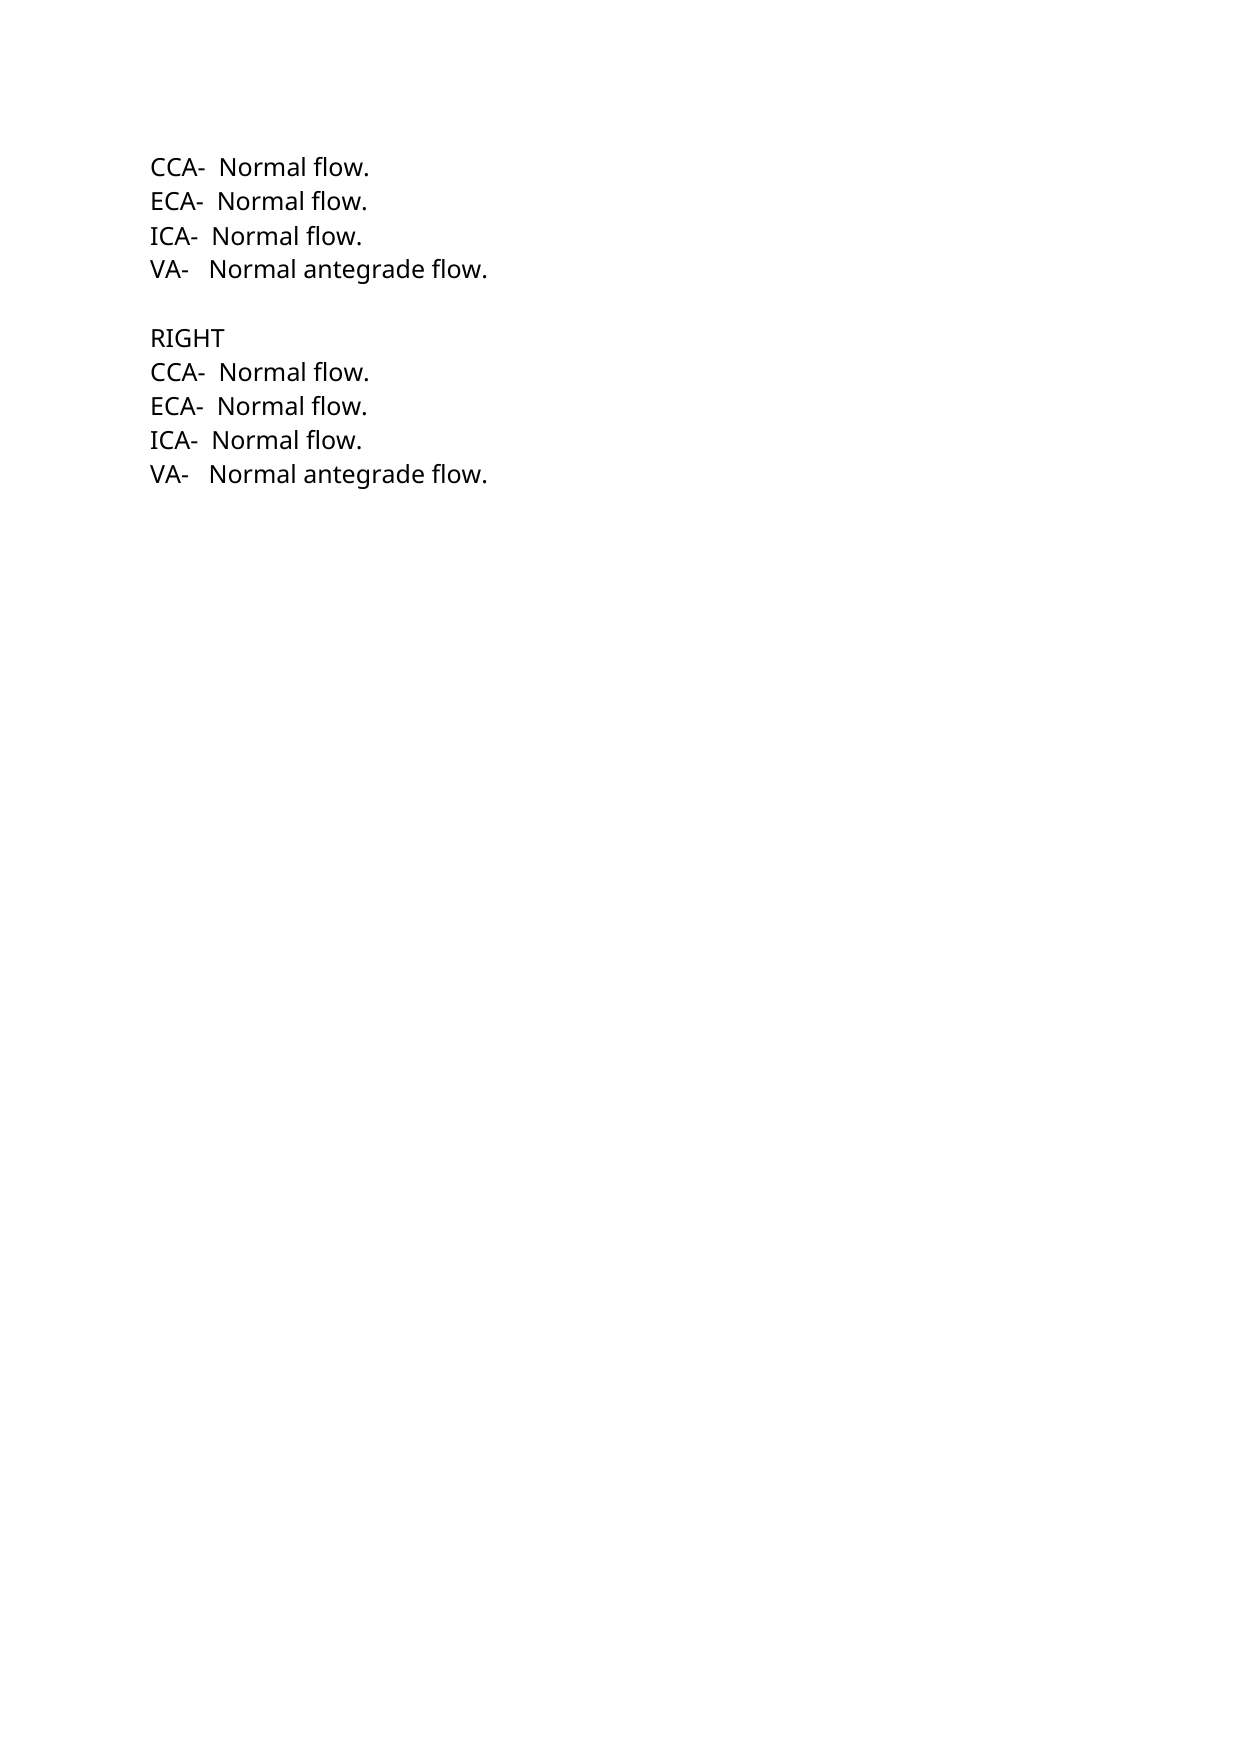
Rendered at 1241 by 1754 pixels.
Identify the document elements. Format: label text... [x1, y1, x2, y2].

text CCA- Normal flow. [150, 150, 1090, 184]
text ECA- Normal flow. [150, 388, 1090, 422]
text ECA- Normal flow. [150, 184, 1090, 218]
text RIGHT [150, 320, 1090, 354]
text VA- Normal antegrade flow. [150, 252, 1090, 286]
text VA- Normal antegrade flow. [150, 457, 1090, 491]
text CCA- Normal flow. [150, 354, 1090, 388]
text ICA- Normal flow. [150, 422, 1090, 457]
text ICA- Normal flow. [150, 218, 1090, 252]
